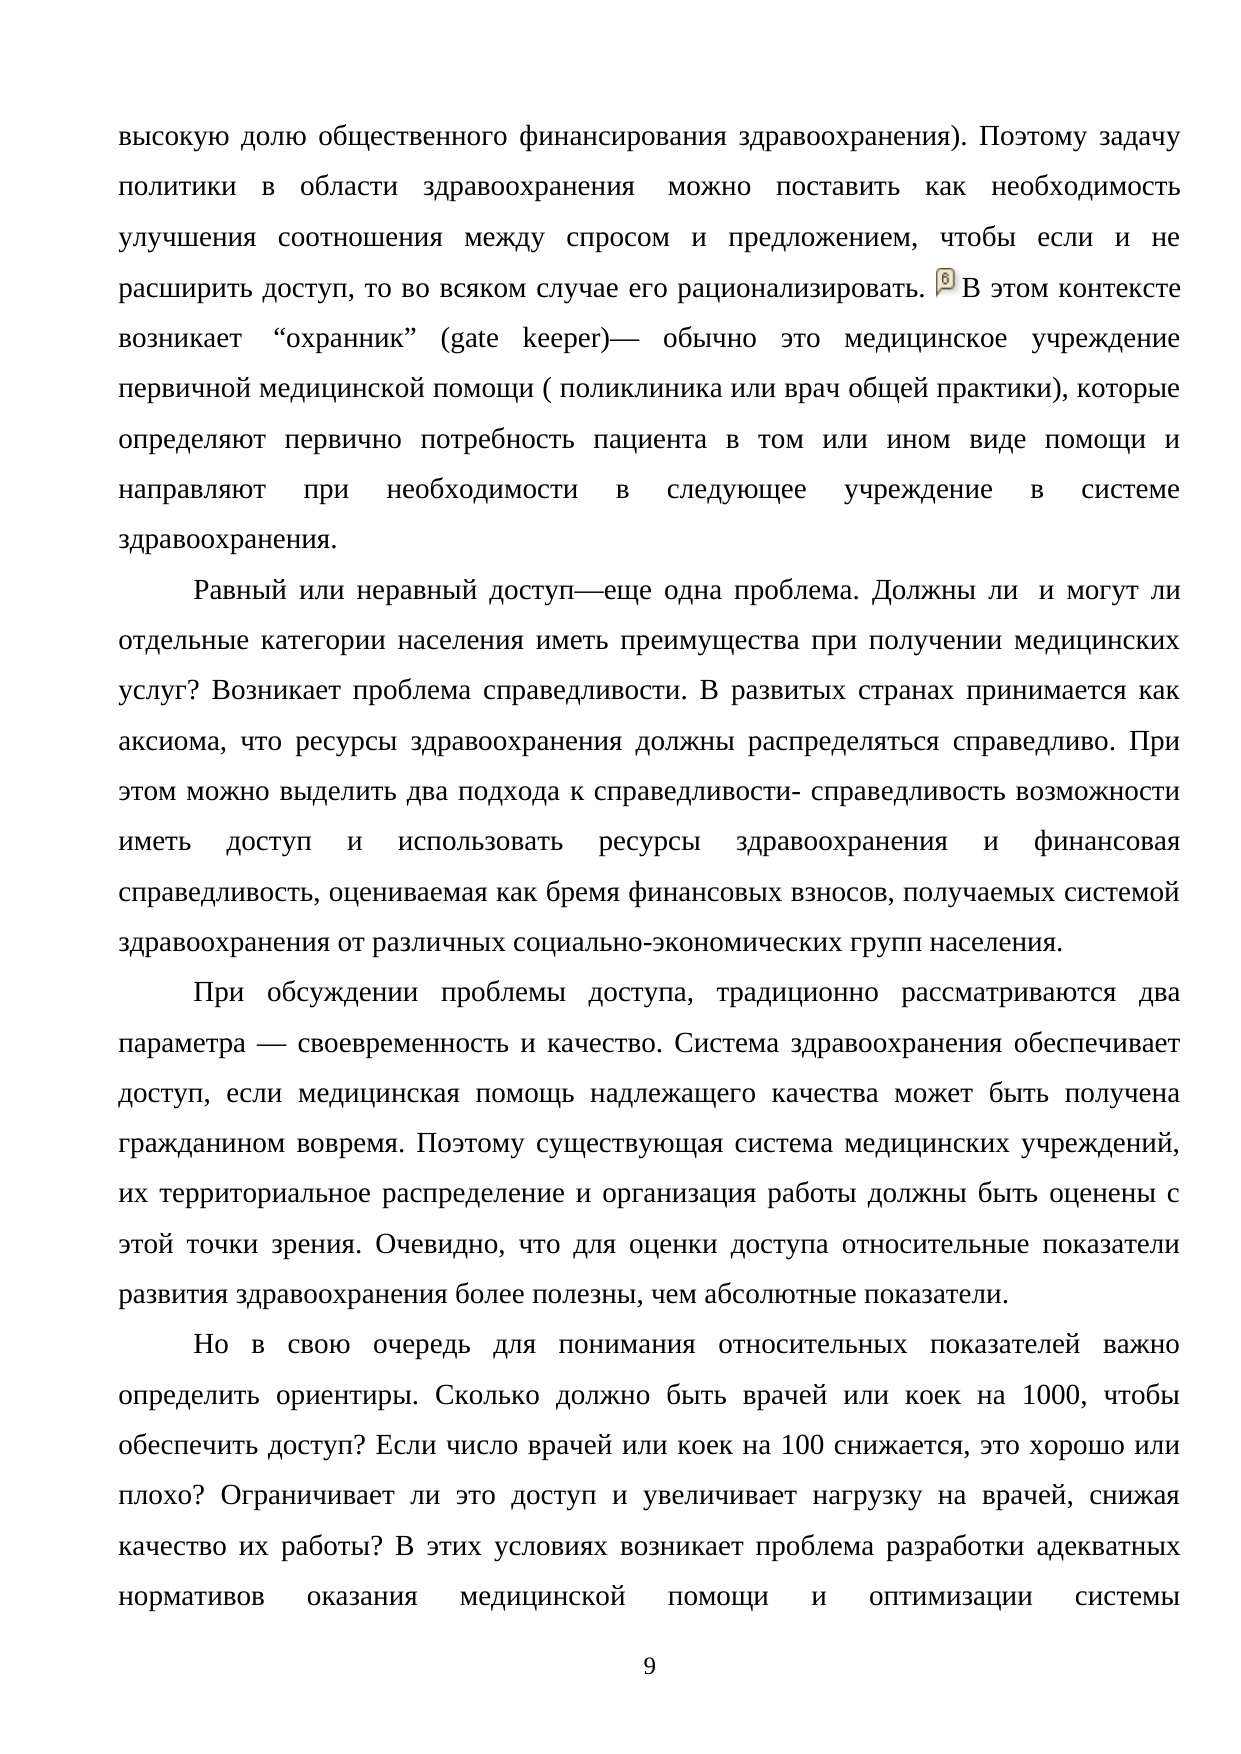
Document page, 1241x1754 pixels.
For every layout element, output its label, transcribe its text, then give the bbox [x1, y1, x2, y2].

text Равный или неравный доступ—еще одна проблема. Должны ли и могут ли отдельные категории населения иметь преимущества при получении медицинских услуг? Возникает проблема справедливости. В развитых странах принимается как аксиома, что ресурсы здравоохранения должны распределяться справедливо. При этом можно выделить два подхода к справедливости- справедливость возможности иметь доступ и использовать ресурсы здравоохранения и финансовая справедливость, оцениваемая как бремя финансовых взносов, получаемых системой здравоохранения от различных социально-экономических групп населения. [118, 572, 1181, 958]
text При обсуждении проблемы доступа, традиционно рассматриваются два параметра — своевременность и качество. Система здравоохранения обеспечивает доступ, если медицинская помощь надлежащего качества может быть получена гражданином вовремя. Поэтому существующая система медицинских учреждений, их территориальное распределение и организация работы должны быть оценены с этой точки зрения. Очевидно, что для оценки доступа относительные показатели развития здравоохранения более полезны, чем абсолютные показатели. [118, 974, 1181, 1310]
picture [936, 268, 962, 298]
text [118, 1327, 1181, 1612]
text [118, 118, 1181, 555]
